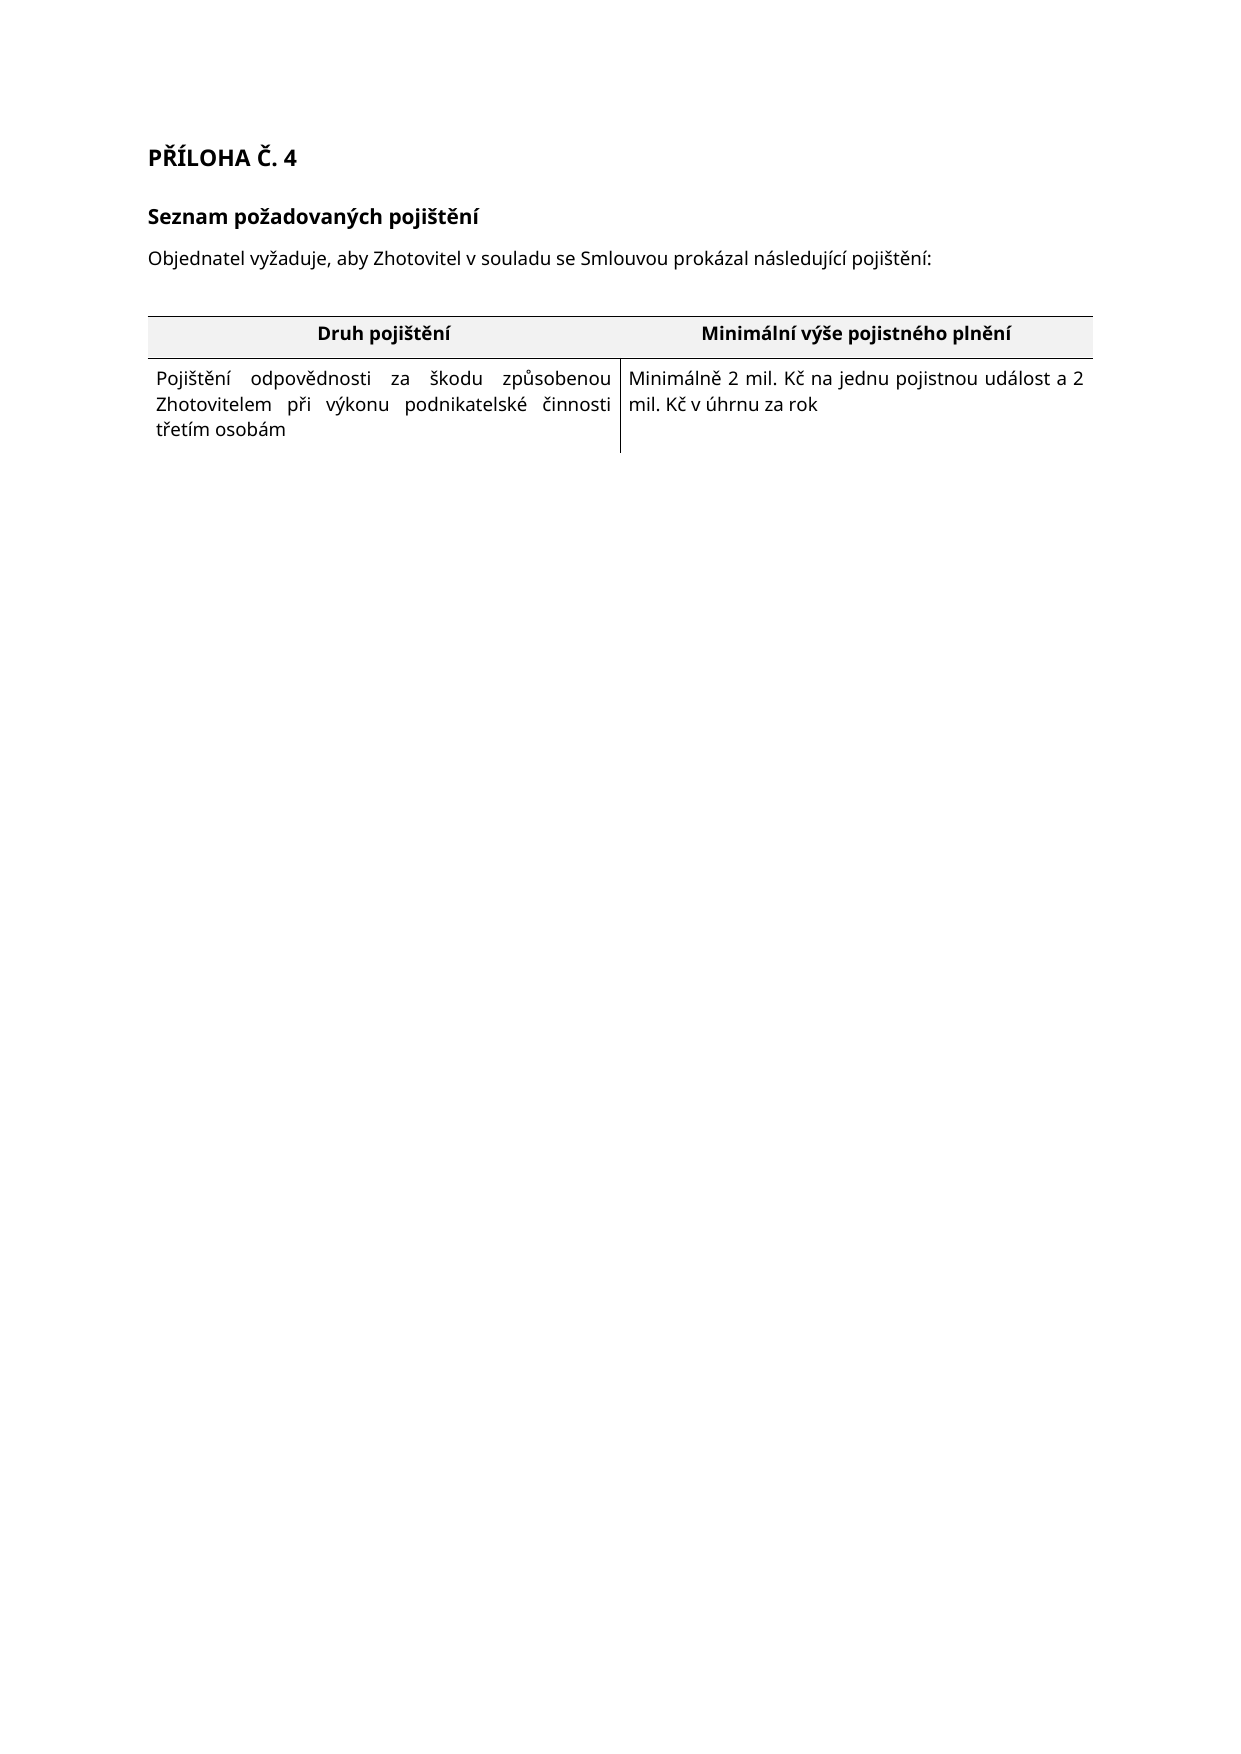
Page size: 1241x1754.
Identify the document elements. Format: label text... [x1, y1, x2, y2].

table_header Minimální výše pojistného plnění [620, 317, 1093, 357]
text Objednatel vyžaduje, aby Zhotovitel v souladu se Smlouvou prokázal následující pojištění: [148, 246, 1093, 271]
table_cell Pojištění odpovědnosti za škodu způsobenou Zhotovitelem při výkonu podnikatelské činnosti třetím osobám [148, 359, 620, 452]
text Příloha č. 4 [148, 142, 1093, 174]
text Seznam požadovaných pojištění [148, 202, 1093, 230]
table_cell Minimálně 2 mil. Kč na jednu pojistnou událost a 2 mil. Kč v úhrnu za rok [621, 359, 1093, 452]
table_header Druh pojištění [148, 317, 620, 357]
